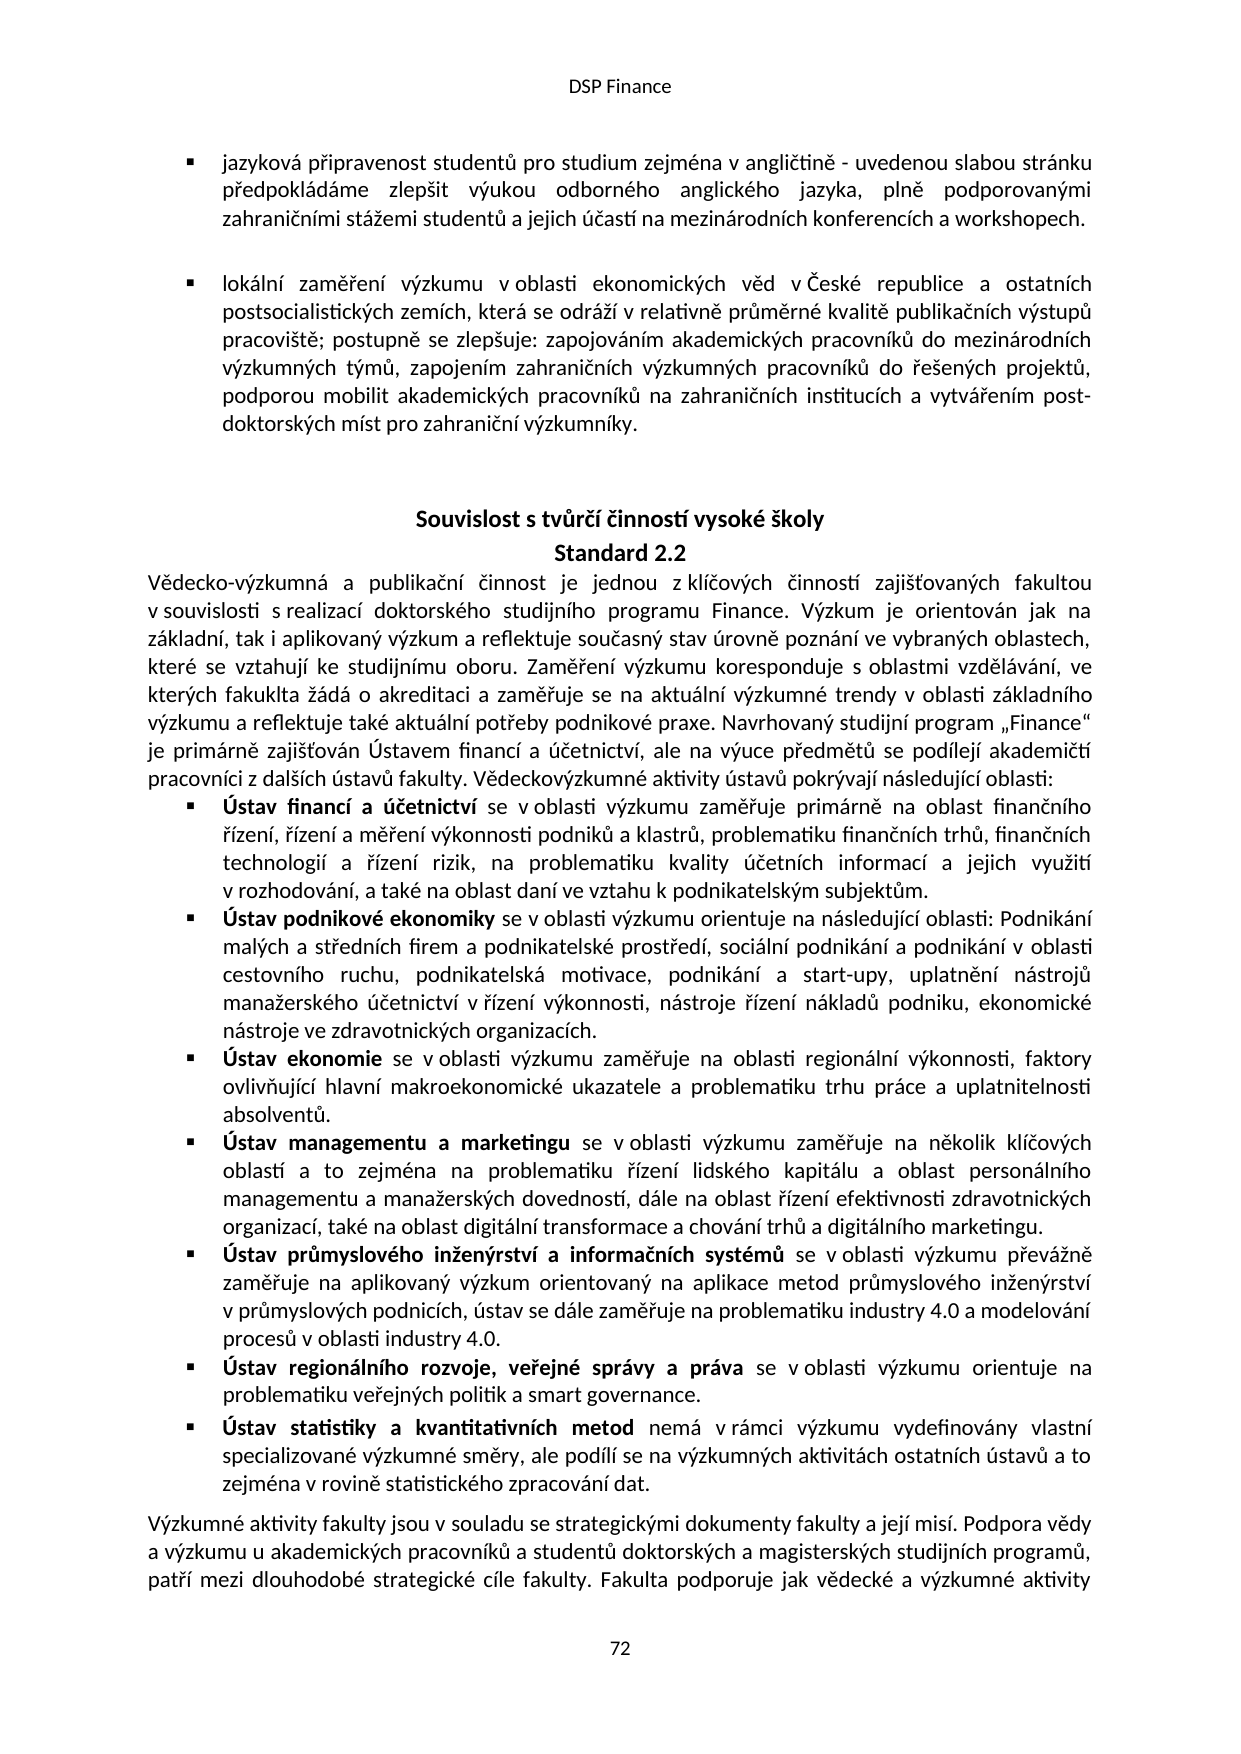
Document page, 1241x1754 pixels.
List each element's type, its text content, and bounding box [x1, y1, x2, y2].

subtitle Standard 2.2 [148, 537, 1093, 568]
text Vědecko-výzkumná a publikační činnost je jednou z klíčových činností zajišťovaných fakultou v souvislosti s realizací doktorského studijního programu Finance. Výzkum je orientován jak na základní, tak i aplikovaný výzkum a reflektuje současný stav úrovně poznání ve vybraných oblastech, které se vztahují ke studijnímu oboru. Zaměření výzkumu koresponduje s oblastmi vzdělávání, ve kterých fakuklta žádá o akreditaci a zaměřuje se na aktuální výzkumné trendy v oblasti základního výzkumu a reflektuje také aktuální potřeby podnikové praxe. Navrhovaný studijní program „Finance“ je primárně zajišťován Ústavem financí a účetnictví, ale na výuce předmětů se podílejí akademičtí pracovníci z dalších ústavů fakulty. Vědeckovýzkumné aktivity ústavů pokrývají následující oblasti: [148, 568, 1093, 792]
list Ústav financí a účetnictví se v oblasti výzkumu zaměřuje primárně na oblast finančního řízení, řízení a měření výkonnosti podniků a klastrů, problematiku finančních trhů, finančních technologií a řízení rizik, na problematiku kvality účetních informací a jejich využití v rozhodování, a také na oblast daní ve vztahu k podnikatelským subjektům. [185, 792, 1093, 904]
list Ústav podnikové ekonomiky se v oblasti výzkumu orientuje na následující oblasti: Podnikání malých a středních firem a podnikatelské prostředí, sociální podnikání a podnikání v oblasti cestovního ruchu, podnikatelská motivace, podnikání a start-upy, uplatnění nástrojů manažerského účetnictví v řízení výkonnosti, nástroje řízení nákladů podniku, ekonomické nástroje ve zdravotnických organizacích. [185, 904, 1093, 1044]
list Ústav průmyslového inženýrství a informačních systémů se v oblasti výzkumu převážně zaměřuje na aplikovaný výzkum orientovaný na aplikace metod průmyslového inženýrství v průmyslových podnicích, ústav se dále zaměřuje na problematiku industry 4.0 a modelování procesů v oblasti industry 4.0. [185, 1241, 1093, 1353]
subtitle Souvislost s tvůrčí činností vysoké školy [148, 503, 1093, 533]
list Ústav regionálního rozvoje, veřejné správy a práva se v oblasti výzkumu orientuje na problematiku veřejných politik a smart governance. [185, 1353, 1093, 1409]
list jazyková připravenost studentů pro studium zejména v angličtině - uvedenou slabou stránku předpokládáme zlepšit výukou odborného anglického jazyka, plně podporovanými zahraničními stážemi studentů a jejich účastí na mezinárodních konferencích a workshopech. [185, 148, 1093, 232]
subtitle Ústav statistiky a kvantitativních metod nemá v rámci výzkumu vydefinovány vlastní specializované výzkumné směry, ale podílí se na výzkumných aktivitách ostatních ústavů a to zejména v rovině statistického zpracování dat. [185, 1413, 1093, 1497]
list Ústav managementu a marketingu se v oblasti výzkumu zaměřuje na několik klíčových oblastí a to zejména na problematiku řízení lidského kapitálu a oblast personálního managementu a manažerských dovedností, dále na oblast řízení efektivnosti zdravotnických organizací, také na oblast digitální transformace a chování trhů a digitálního marketingu. [185, 1128, 1093, 1241]
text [148, 1509, 1093, 1593]
list lokální zaměření výzkumu v oblasti ekonomických věd v České republice a ostatních postsocialistických zemích, která se odráží v relativně průměrné kvalitě publikačních výstupů pracoviště; postupně se zlepšuje: zapojováním akademických pracovníků do mezinárodních výzkumných týmů, zapojením zahraničních výzkumných pracovníků do řešených projektů, podporou mobilit akademických pracovníků na zahraničních institucích a vytvářením post-doktorských míst pro zahraniční výzkumníky. [185, 269, 1093, 437]
list Ústav ekonomie se v oblasti výzkumu zaměřuje na oblasti regionální výkonnosti, faktory ovlivňující hlavní makroekonomické ukazatele a problematiku trhu práce a uplatnitelnosti absolventů. [185, 1044, 1093, 1128]
